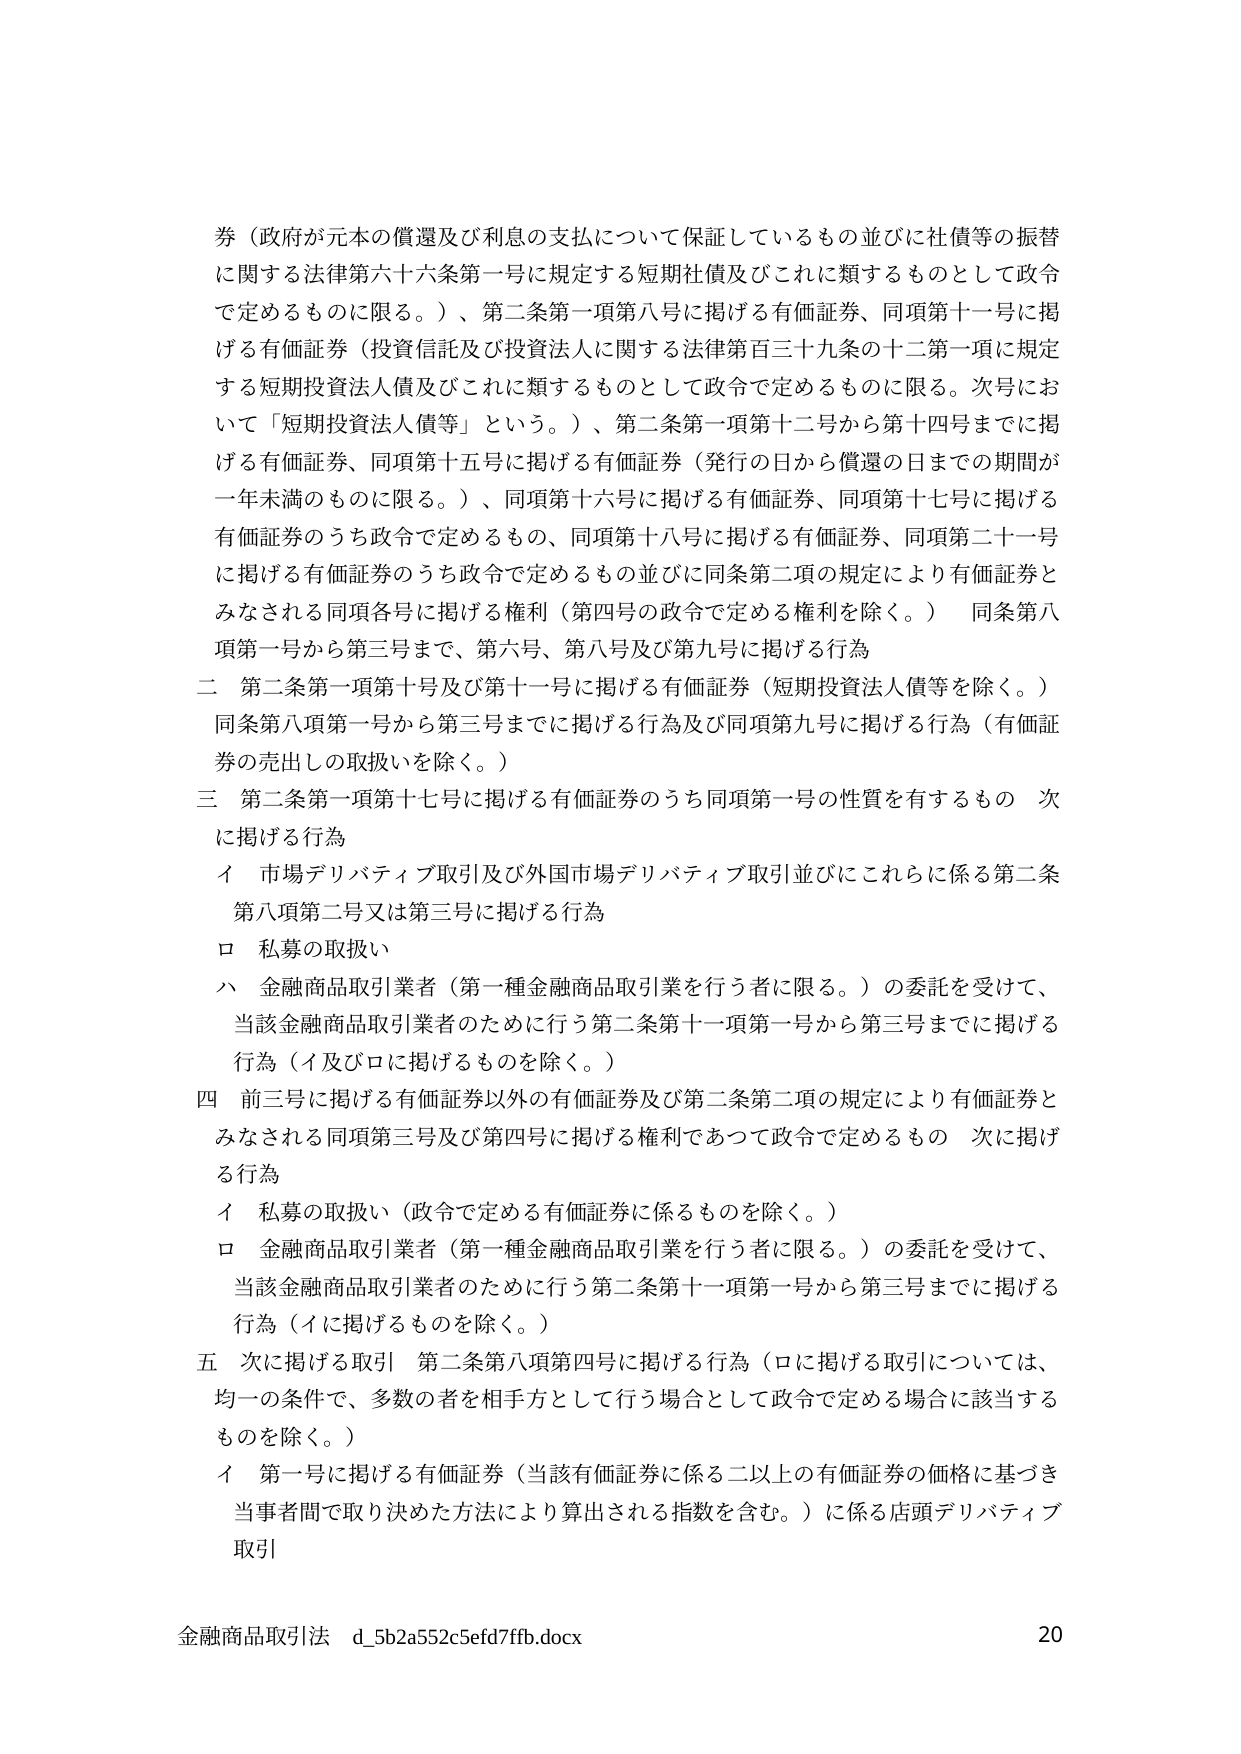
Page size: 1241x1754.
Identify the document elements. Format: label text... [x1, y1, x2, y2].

text 三 第二条第一項第十七号に掲げる有価証券のうち同項第一号の性質を有するもの 次に掲げる行為 [196, 779, 1063, 854]
text 二 第二条第一項第十号及び第十一号に掲げる有価証券（短期投資法人債等を除く。） 同条第八項第一号から第三号までに掲げる行為及び同項第九号に掲げる行為（有価証券の売出しの取扱いを除く。） [196, 667, 1063, 779]
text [196, 217, 1063, 667]
text ロ 私募の取扱い [215, 929, 1063, 967]
text ハ 金融商品取引業者（第一種金融商品取引業を行う者に限る。）の委託を受けて、当該金融商品取引業者のために行う第二条第十一項第一号から第三号までに掲げる行為（イ及びロに掲げるものを除く。） [215, 967, 1063, 1079]
text 五 次に掲げる取引 第二条第八項第四号に掲げる行為（ロに掲げる取引については、均一の条件で、多数の者を相手方として行う場合として政令で定める場合に該当するものを除く。） [196, 1342, 1063, 1454]
text イ 市場デリバティブ取引及び外国市場デリバティブ取引並びにこれらに係る第二条第八項第二号又は第三号に掲げる行為 [215, 854, 1063, 929]
text イ 第一号に掲げる有価証券（当該有価証券に係る二以上の有価証券の価格に基づき当事者間で取り決めた方法により算出される指数を含む。）に係る店頭デリバティブ取引 [215, 1454, 1063, 1567]
text イ 私募の取扱い（政令で定める有価証券に係るものを除く。） [215, 1192, 1063, 1229]
text ロ 金融商品取引業者（第一種金融商品取引業を行う者に限る。）の委託を受けて、当該金融商品取引業者のために行う第二条第十一項第一号から第三号までに掲げる行為（イに掲げるものを除く。） [215, 1229, 1063, 1342]
text 四 前三号に掲げる有価証券以外の有価証券及び第二条第二項の規定により有価証券とみなされる同項第三号及び第四号に掲げる権利であつて政令で定めるもの 次に掲げる行為 [196, 1079, 1063, 1192]
